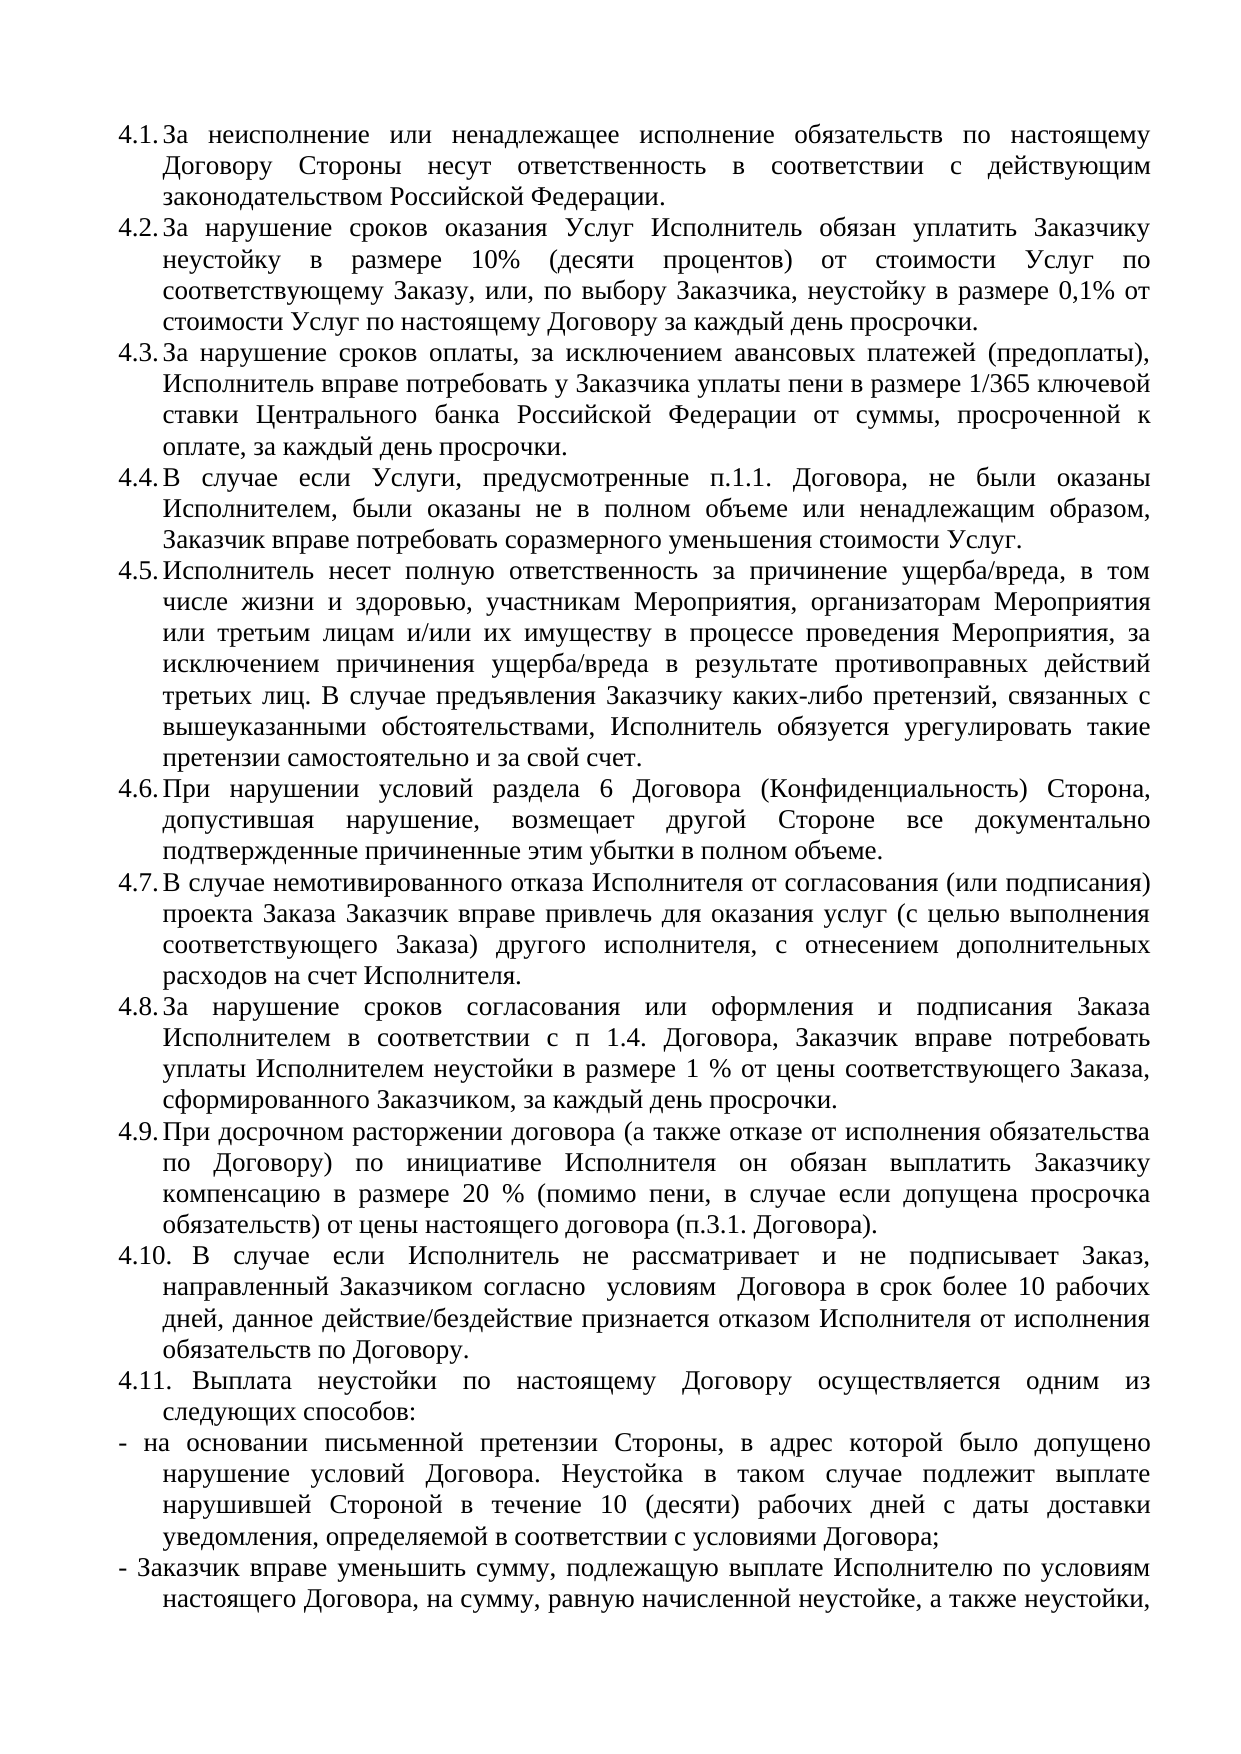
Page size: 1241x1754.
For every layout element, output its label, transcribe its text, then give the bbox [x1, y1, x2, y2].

text 4.5. Исполнитель несет полную ответственность за причинение ущерба/вреда, в том числе жизни и здоровью, участникам Мероприятия, организаторам Мероприятия или третьим лицам и/или их имуществу в процессе проведения Мероприятия, за исключением причинения ущерба/вреда в результате противоправных действий третьих лиц. В случае предъявления Заказчику каких-либо претензий, связанных с вышеуказанными обстоятельствами, Исполнитель обязуется урегулировать такие претензии самостоятельно и за свой счет. [118, 554, 1152, 772]
text 4.2. За нарушение сроков оказания Услуг Исполнитель обязан уплатить Заказчику неустойку в размере 10% (десяти процентов) от стоимости Услуг по соответствующему Заказу, или, по выбору Заказчика, неустойку в размере 0,1% от стоимости Услуг по настоящему Договору за каждый день просрочки. [118, 212, 1152, 336]
text 4.8. За нарушение сроков согласования или оформления и подписания Заказа Исполнителем в соответствии с п 1.4. Договора, Заказчик вправе потребовать уплаты Исполнителем неустойки в размере 1 % от цены соответствующего Заказа, сформированного Заказчиком, за каждый день просрочки. [118, 990, 1152, 1115]
text 4.3. За нарушение сроков оплаты, за исключением авансовых платежей (предоплаты), Исполнитель вправе потребовать у Заказчика уплаты пени в размере 1/365 ключевой ставки Центрального банка Российской Федерации от суммы, просроченной к оплате, за каждый день просрочки. [118, 336, 1152, 461]
text 4.10. В случае если Исполнитель не рассматривает и не подписывает Заказ, направленный Заказчиком согласно условиям Договора в срок более 10 рабочих дней, данное действие/бездействие признается отказом Исполнителя от исполнения обязательств по Договору. [118, 1239, 1152, 1364]
text 4.9. При досрочном расторжении договора (а также отказе от исполнения обязательства по Договору) по инициативе Исполнителя он обязан выплатить Заказчику компенсацию в размере 20 % (помимо пени, в случае если допущена просрочка обязательств) от цены настоящего договора (п.3.1. Договора). [118, 1115, 1152, 1239]
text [118, 1551, 1152, 1613]
text 4.1. За неисполнение или ненадлежащее исполнение обязательств по настоящему Договору Стороны несут ответственность в соответствии с действующим законодательством Российской Федерации. [118, 118, 1152, 212]
text - на основании письменной претензии Стороны, в адрес которой было допущено нарушение условий Договора. Неустойка в таком случае подлежит выплате нарушившей Стороной в течение 10 (десяти) рабочих дней с даты доставки уведомления, определяемой в соответствии с условиями Договора; [118, 1426, 1152, 1551]
text 4.7. В случае немотивированного отказа Исполнителя от согласования (или подписания) проекта Заказа Заказчик вправе привлечь для оказания услуг (с целью выполнения соответствующего Заказа) другого исполнителя, с отнесением дополнительных расходов на счет Исполнителя. [118, 866, 1152, 990]
text 4.6. При нарушении условий раздела 6 Договора (Конфиденциальность) Сторона, допустившая нарушение, возмещает другой Стороне все документально подтвержденные причиненные этим убытки в полном объеме. [118, 772, 1152, 866]
text 4.4. В случае если Услуги, предусмотренные п.1.1. Договора, не были оказаны Исполнителем, были оказаны не в полном объеме или ненадлежащим образом, Заказчик вправе потребовать соразмерного уменьшения стоимости Услуг. [118, 461, 1152, 554]
text 4.11. Выплата неустойки по настоящему Договору осуществляется одним из следующих способов: [118, 1364, 1152, 1426]
